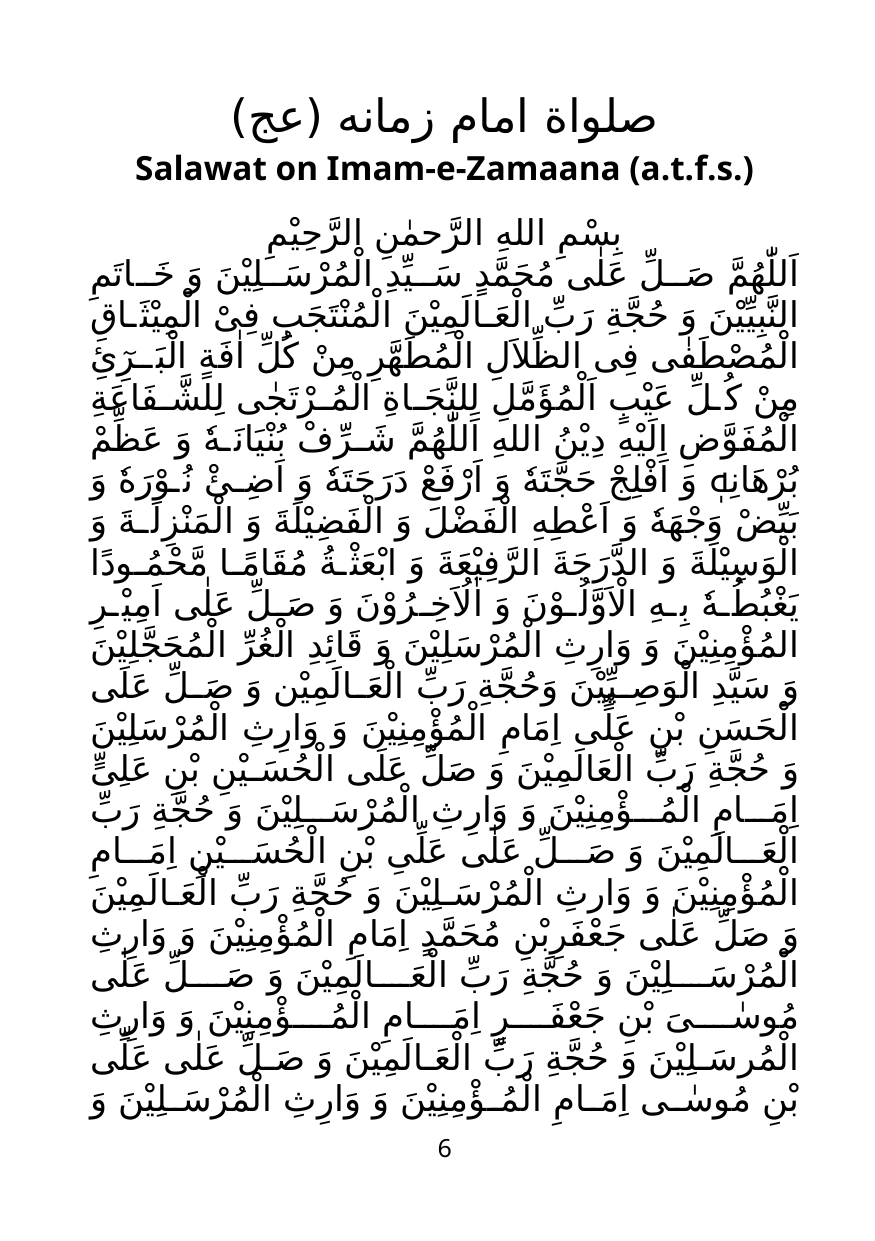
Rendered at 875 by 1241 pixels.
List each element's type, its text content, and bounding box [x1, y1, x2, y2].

subtitle Salawat on Imam-e-Zamaana (a.t.f.s.) [90, 156, 799, 187]
text صلواة امام زمانه (عج) [90, 90, 799, 143]
text بِسْمِ اللهِ الرَّحمٰنِ الرَّحِيْمِ [90, 212, 799, 253]
